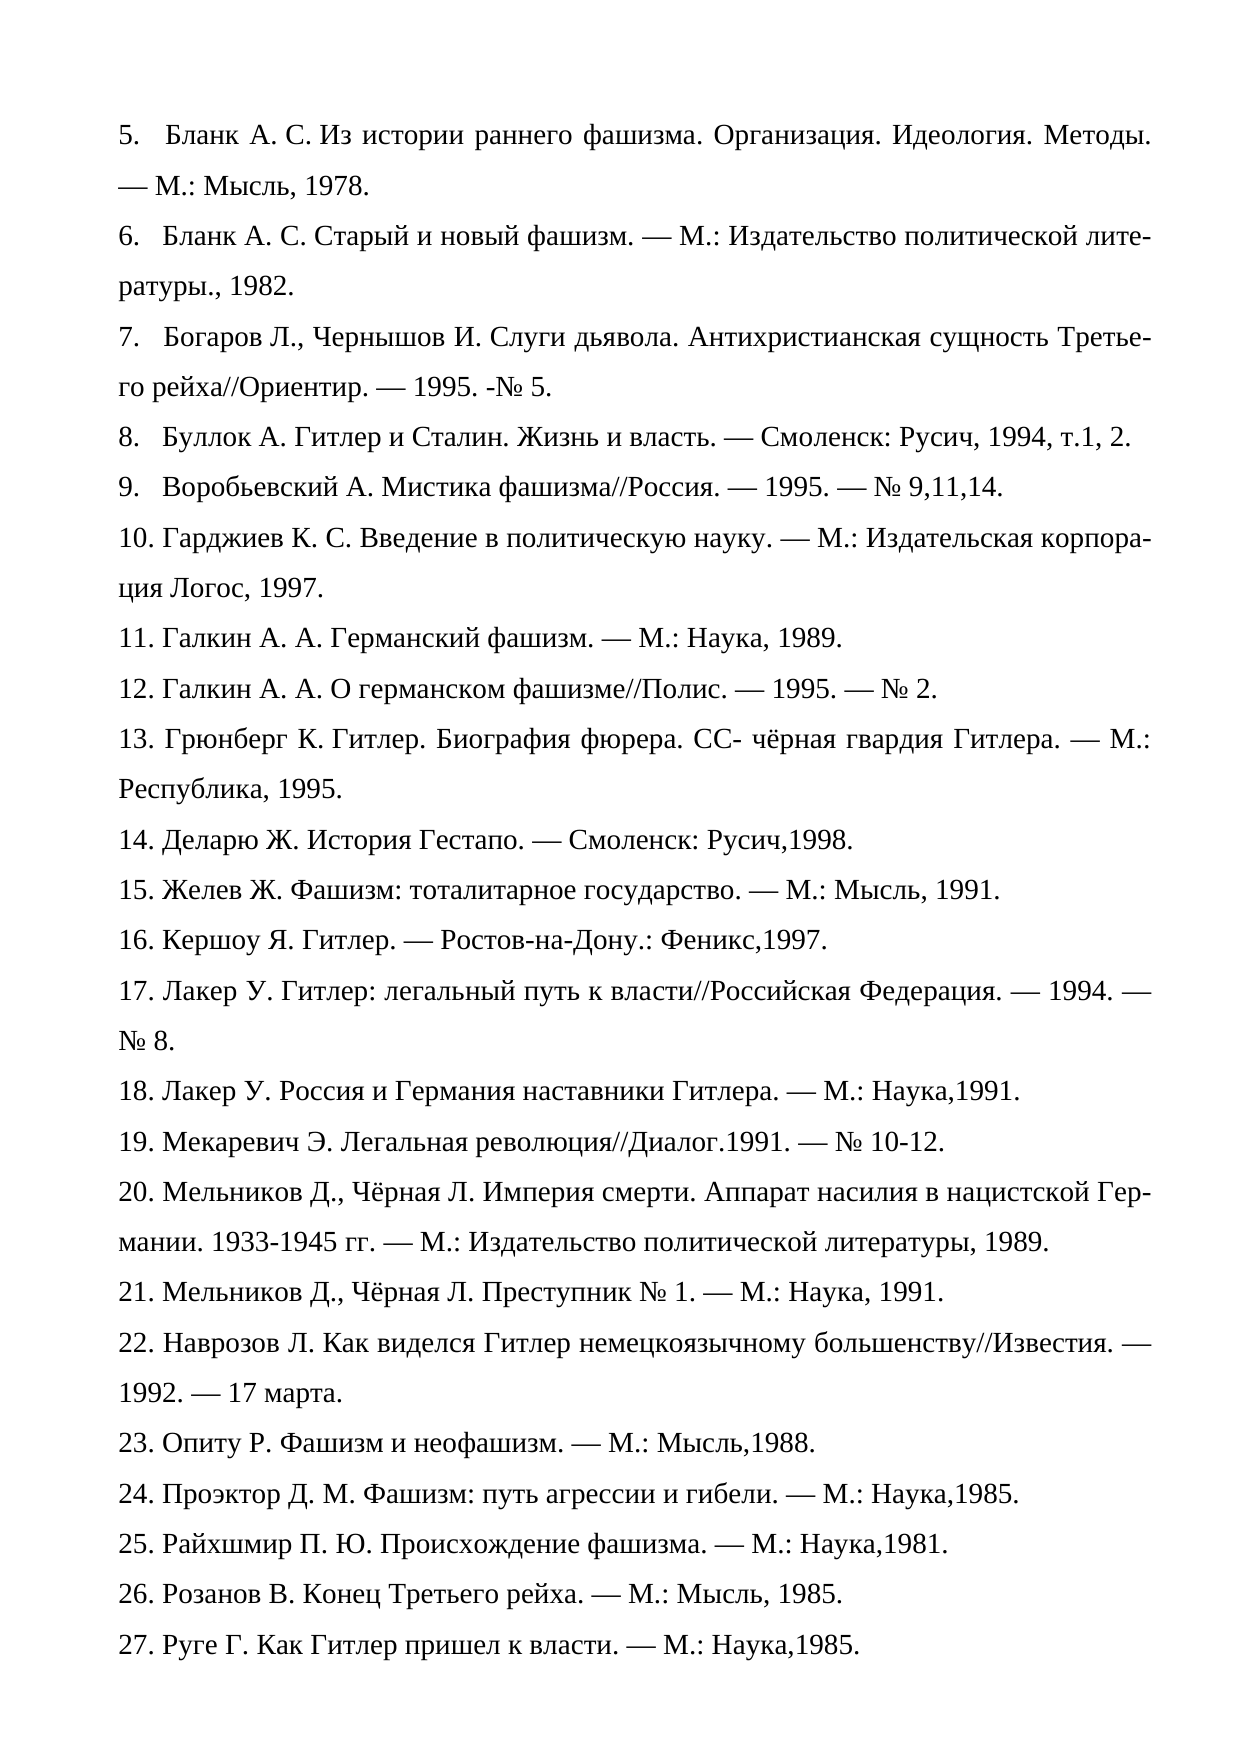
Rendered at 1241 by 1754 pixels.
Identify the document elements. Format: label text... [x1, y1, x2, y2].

text 10. Гарджиев К. С. Введение в политическую науку. — М.: Издательская корпорация Логос, 1997. [118, 520, 1152, 604]
text 21. Мельников Д., Чёрная Л. Преступник № 1. — М.: Наука, 1991. [118, 1274, 1152, 1308]
text 18. Лакер У. Россия и Германия наставники Гитлера. — М.: Наука,1991. [118, 1073, 1152, 1107]
text 6. Бланк А. С. Старый и новый фашизм. — М.: Издательство политической литературы., 1982. [118, 218, 1152, 302]
text 12. Галкин А. А. О германском фашизме//Полис. — 1995. — № 2. [118, 671, 1152, 704]
text 26. Розанов В. Конец Третьего рейха. — М.: Мысль, 1985. [118, 1576, 1152, 1610]
text 15. Желев Ж. Фашизм: тоталитарное государство. — М.: Мысль, 1991. [118, 872, 1152, 906]
text 20. Мельников Д., Чёрная Л. Империя смерти. Аппарат насилия в нацистской Германии. 1933-1945 гг. — М.: Издательство политической литературы, 1989. [118, 1174, 1152, 1258]
text 23. Опиту Р. Фашизм и неофашизм. — М.: Мысль,1988. [118, 1426, 1152, 1459]
text 9. Воробьевский А. Мистика фашизма//Россия. — 1995. — № 9,11,14. [118, 469, 1152, 503]
text 27. Руге Г. Как Гитлер пришел к власти. — М.: Наука,1985. [118, 1627, 1152, 1660]
text 19. Мекаревич Э. Легальная революция//Диалог.1991. — № 10-12. [118, 1124, 1152, 1157]
text 24. Проэктор Д. М. Фашизм: путь агрессии и гибели. — М.: Наука,1985. [118, 1476, 1152, 1509]
text 25. Райхшмир П. Ю. Происхождение фашизма. — М.: Наука,1981. [118, 1526, 1152, 1560]
text 16. Кершоу Я. Гитлер. — Ростов-на-Дону.: Феникс,1997. [118, 922, 1152, 956]
text 5. Бланк А. С. Из истории раннего фашизма. Организация. Идеология. Методы. — М.: Мысль, 1978. [118, 117, 1152, 201]
text 11. Галкин А. А. Германский фашизм. — М.: Наука, 1989. [118, 621, 1152, 654]
text 7. Богаров Л., Чернышов И. Слуги дьявола. Антихристианская сущность Третьего рейха//Ориентир. — 1995. -№ 5. [118, 319, 1152, 402]
text 8. Буллок А. Гитлер и Сталин. Жизнь и власть. — Смоленск: Русич, 1994, т.1, 2. [118, 419, 1152, 453]
text 13. Грюнберг К. Гитлер. Биография фюрера. СС- чёрная гвардия Гитлера. — М.: Республика, 1995. [118, 721, 1152, 805]
text 17. Лакер У. Гитлер: легальный путь к власти//Российская Федерация. — 1994. — № 8. [118, 973, 1152, 1057]
text 14. Деларю Ж. История Гестапо. — Смоленск: Русич,1998. [118, 822, 1152, 855]
text 22. Наврозов Л. Как виделся Гитлер немецкоязычному большенству//Известия. — 1992. — 17 марта. [118, 1325, 1152, 1409]
